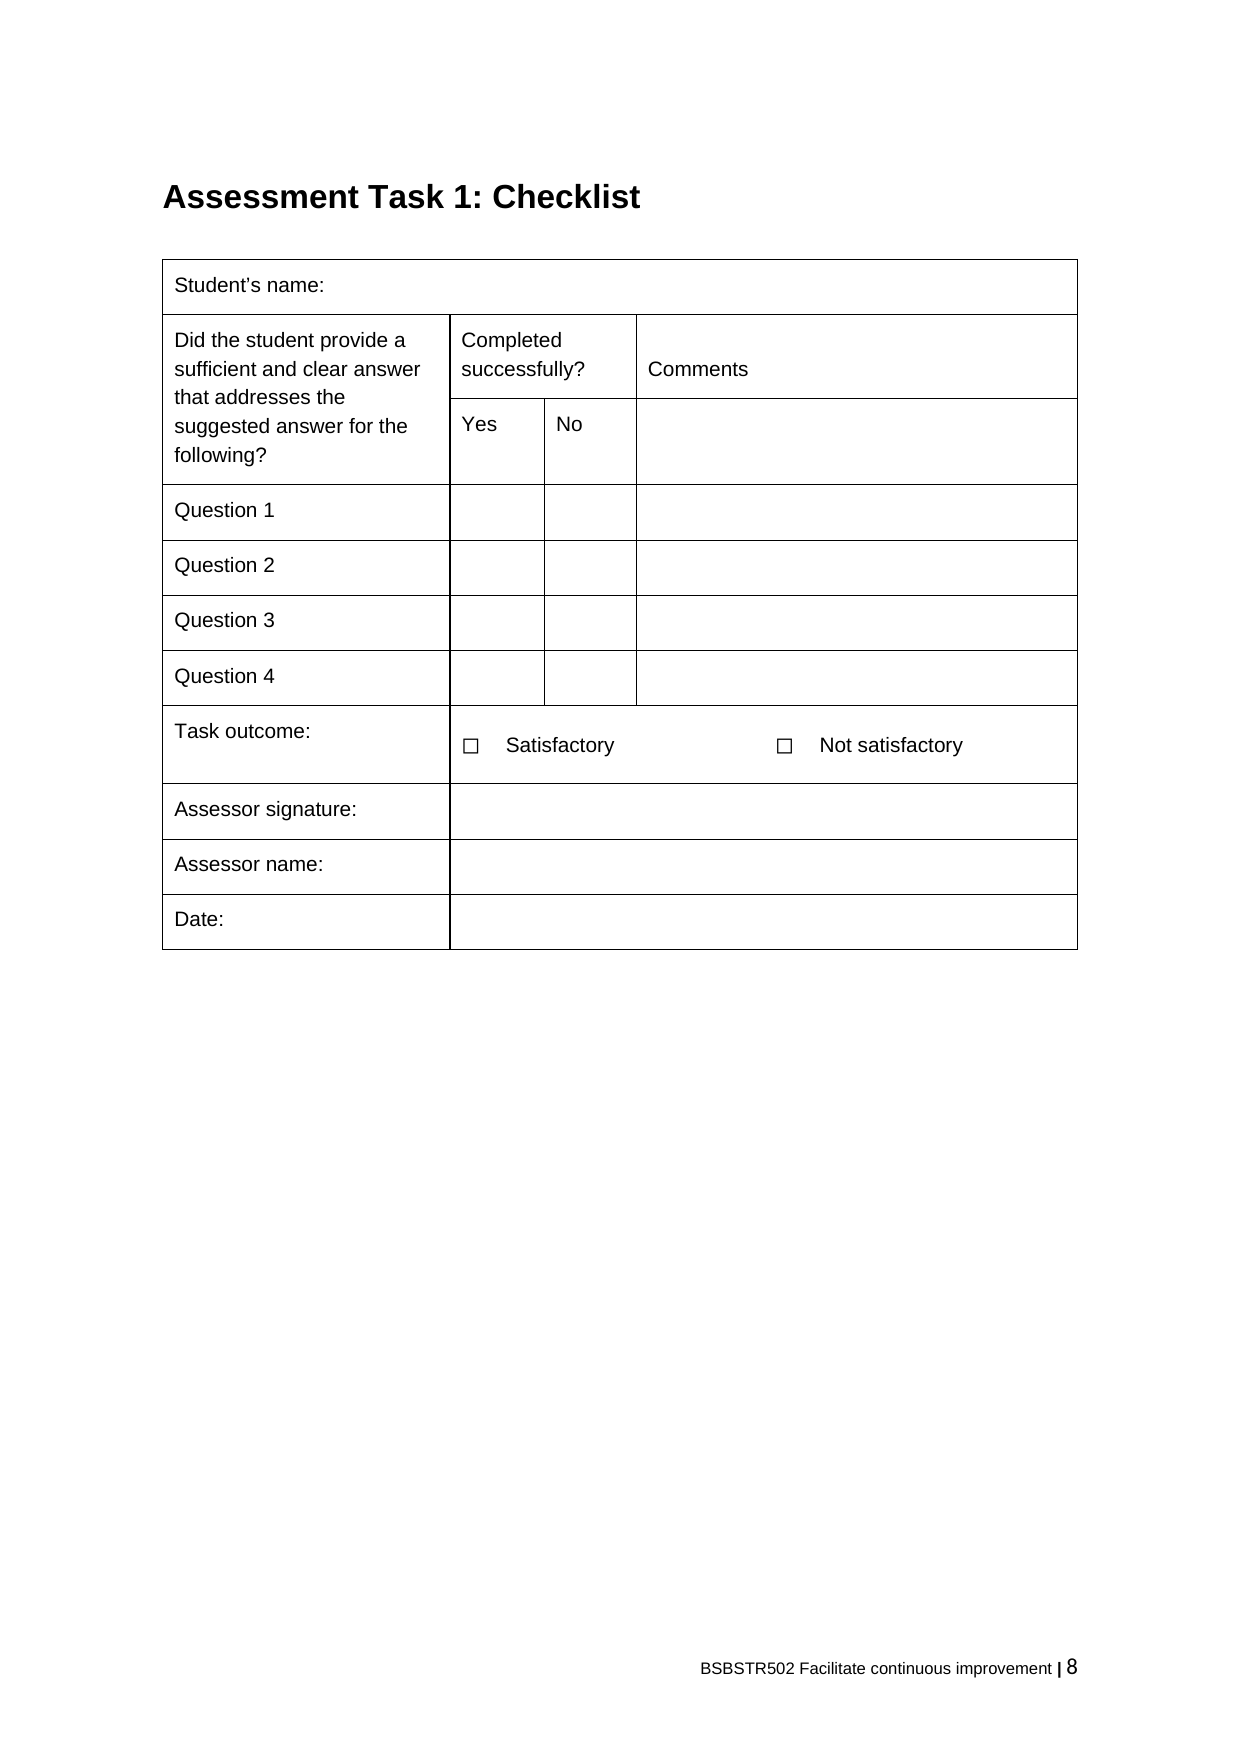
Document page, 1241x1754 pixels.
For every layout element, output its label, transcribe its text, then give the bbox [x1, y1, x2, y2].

table_cell [451, 541, 544, 595]
table_cell Assessor name: [163, 840, 449, 894]
table_cell Question 4 [163, 651, 449, 705]
table_cell [637, 596, 1077, 650]
table_cell [637, 651, 1077, 705]
table_cell [545, 541, 636, 595]
table_cell Date: [163, 895, 449, 949]
table_cell Question 3 [163, 596, 449, 650]
table_cell [451, 895, 1077, 949]
table_cell [451, 840, 1077, 894]
table_cell Assessor signature: [163, 784, 449, 838]
table_cell No [545, 399, 636, 484]
table_cell [545, 651, 636, 705]
table_cell Comments [637, 315, 1077, 398]
table_cell Yes [451, 399, 544, 484]
table_cell Completed successfully? [451, 315, 636, 398]
text Assessment Task 1: Checklist [162, 177, 1078, 216]
table_cell Not satisfactory [764, 706, 1077, 783]
table_cell Satisfactory [451, 706, 764, 783]
table_cell [451, 596, 544, 650]
table_cell [451, 651, 544, 705]
table_cell Question 1 [163, 485, 449, 539]
table_cell Question 2 [163, 541, 449, 595]
table_cell [637, 399, 1077, 484]
table_cell [637, 541, 1077, 595]
table_cell [545, 596, 636, 650]
table_cell Did the student provide a sufficient and clear answer that addresses the suggested answer for the following? [163, 315, 449, 484]
table_header Student’s name: [163, 260, 1077, 314]
table_cell [451, 784, 1077, 838]
table_cell [637, 485, 1077, 539]
table_cell Task outcome: [163, 706, 449, 783]
table_cell [545, 485, 636, 539]
table_cell [451, 485, 544, 539]
